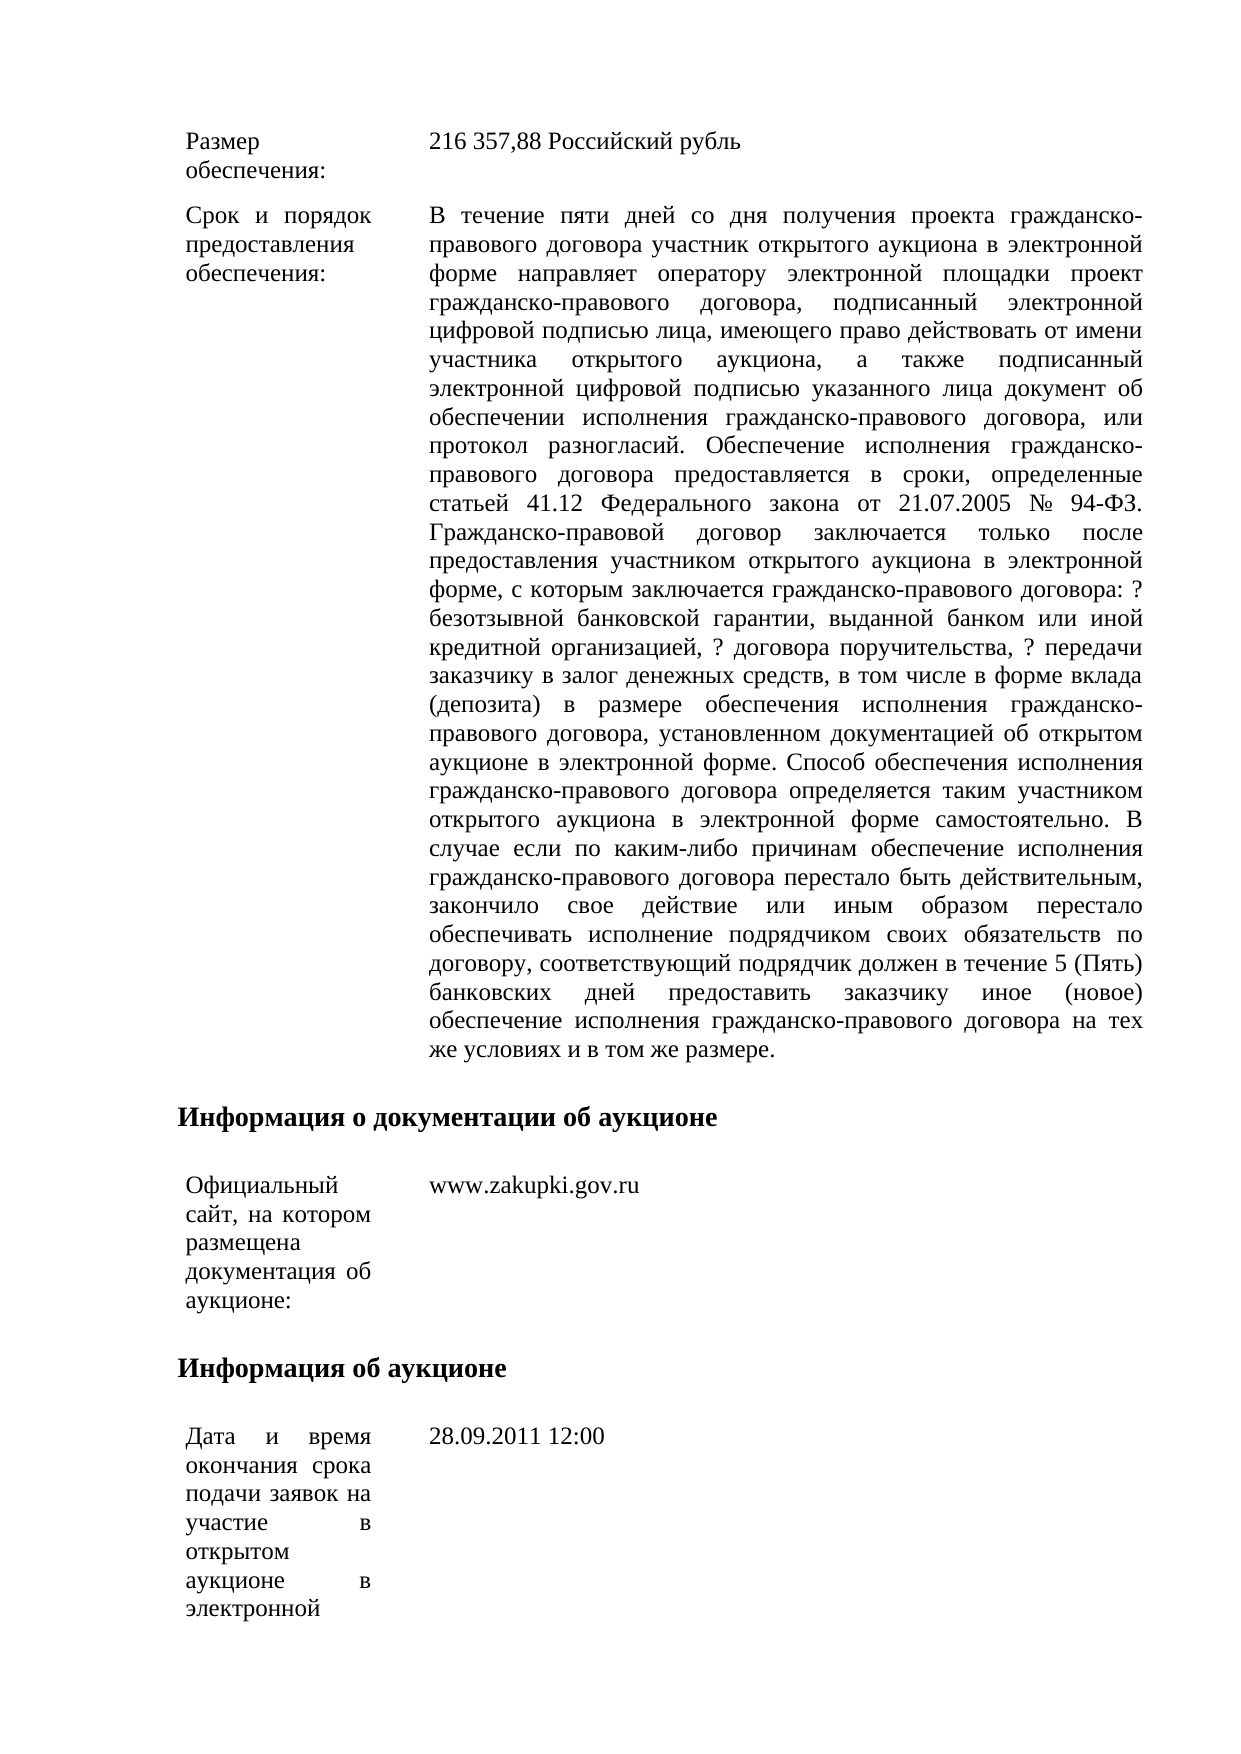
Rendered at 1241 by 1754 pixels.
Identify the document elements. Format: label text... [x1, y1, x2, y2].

table_header 216 357,88 Российский рубль [421, 118, 1152, 192]
table_header Размер обеспечения: [177, 118, 421, 192]
table_header www.zakupki.gov.ru [421, 1162, 1152, 1322]
table_cell Срок и порядок предоставления обеспечения: [177, 192, 421, 1071]
table_header Официальный сайт, на котором размещена документация об аукционе: [177, 1162, 421, 1322]
text Информация об аукционе [177, 1351, 1152, 1383]
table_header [177, 1413, 421, 1630]
text Информация о документации об аукционе [177, 1100, 1152, 1133]
table_header 28.09.2011 12:00 [421, 1413, 1152, 1630]
table_cell В течение пяти дней со дня получения проекта гражданско-правового договора участник открытого аукциона в электронной форме направляет оператору электронной площадки проект гражданско-правового договора, подписанный электронной цифровой подписью лица, имеющего право действовать от имени участника открытого аукциона, а также подписанный электронной цифровой подписью указанного лица документ об обеспечении исполнения гражданско-правового договора, или протокол разногласий. Обеспечение исполнения гражданско-правового договора предоставляется в сроки, определенные статьей 41.12 Федерального закона от 21.07.2005 № 94-ФЗ. Гражданско-правовой договор заключается только после предоставления участником открытого аукциона в электронной форме, с которым заключается гражданско-правового договора: ? безотзывной банковской гарантии, выданной банком или иной кредитной организацией, ? договора поручительства, ? передачи заказчику в залог денежных средств, в том числе в форме вклада (депозита) в размере обеспечения исполнения гражданско-правового договора, установленном документацией об открытом аукционе в электронной форме. Способ обеспечения исполнения гражданско-правового договора определяется таким участником открытого аукциона в электронной форме самостоятельно. В случае если по каким-либо причинам обеспечение исполнения гражданско-правового договора перестало быть действительным, закончило свое действие или иным образом перестало обеспечивать исполнение подрядчиком своих обязательств по договору, соответствующий подрядчик должен в течение 5 (Пять) банковских дней предоставить заказчику иное (новое) обеспечение исполнения гражданско-правового договора на тех же условиях и в том же размере. [421, 192, 1152, 1071]
